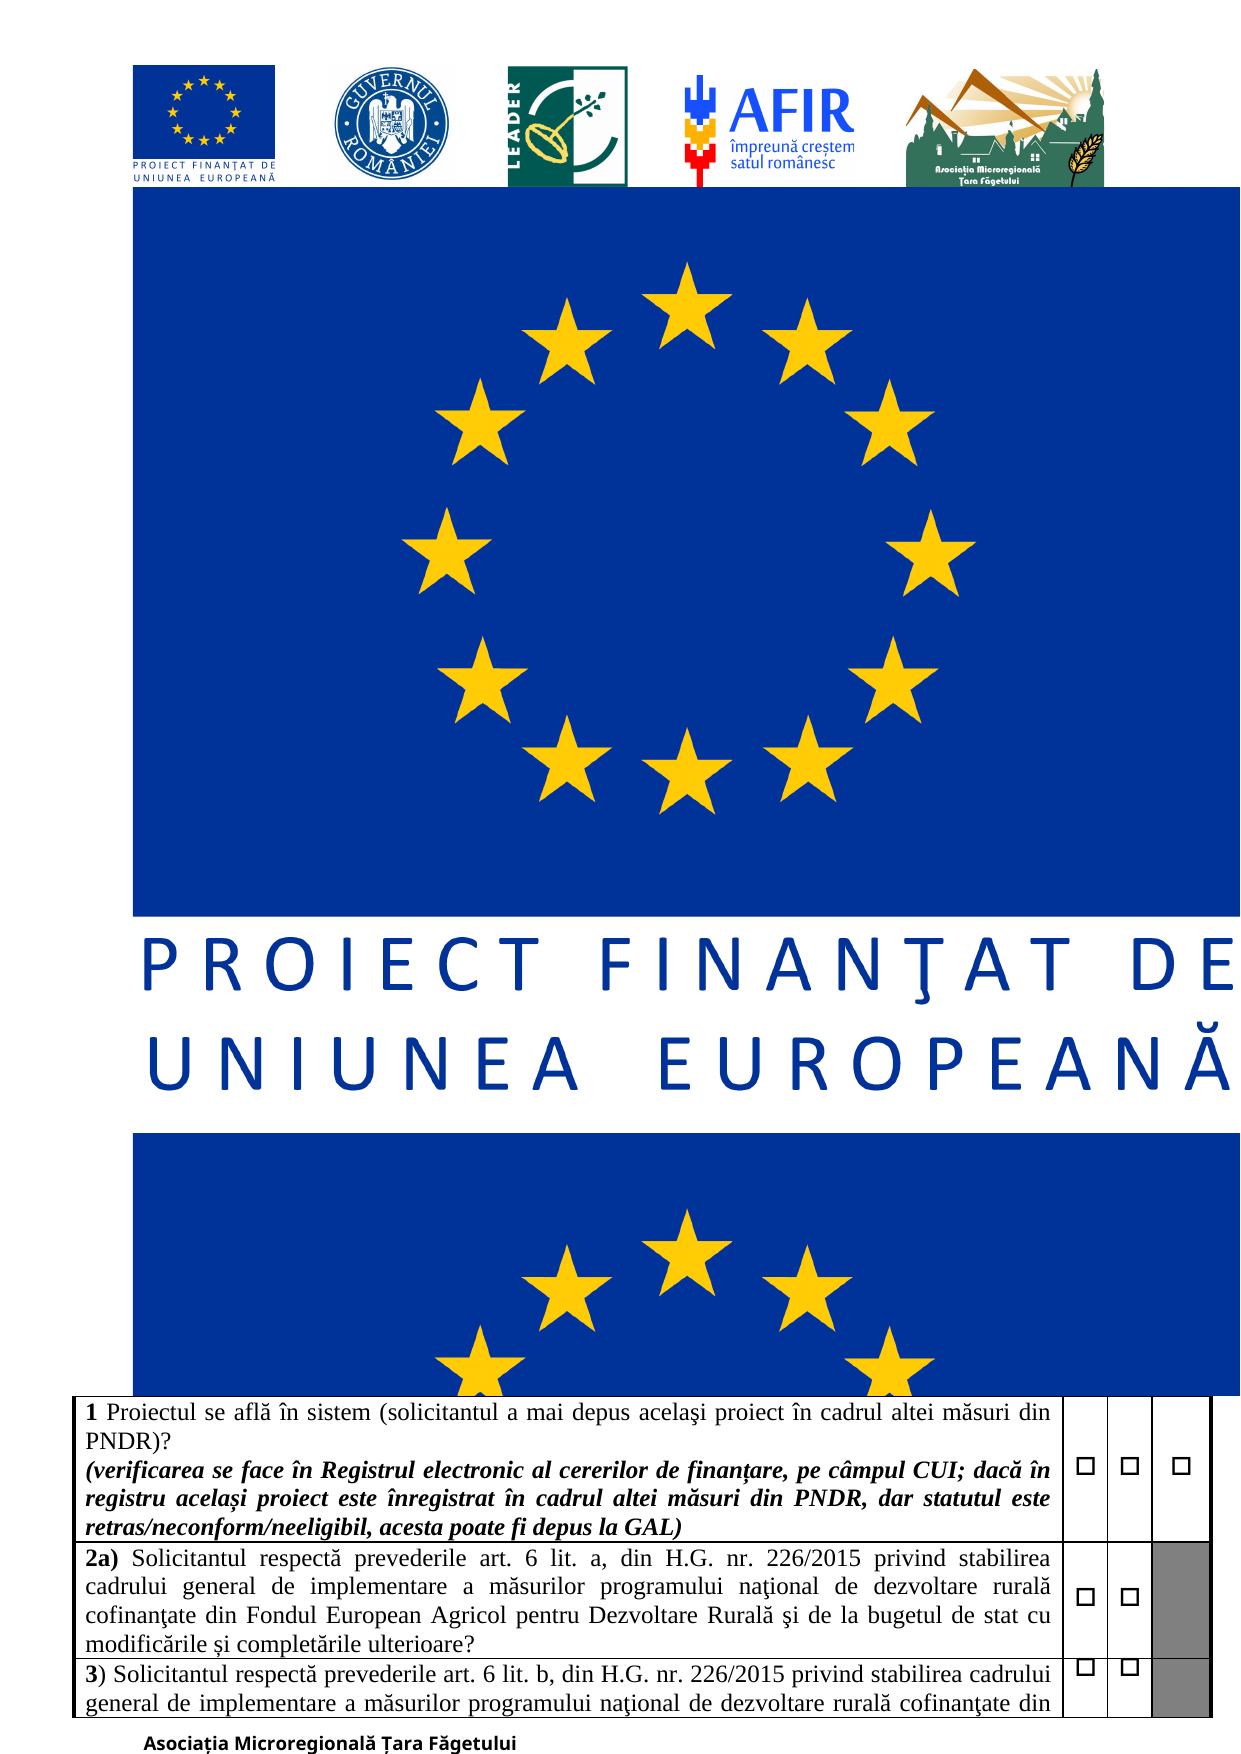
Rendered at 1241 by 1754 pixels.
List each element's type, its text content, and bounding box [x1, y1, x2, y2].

table_cell [1153, 1397, 1209, 1541]
table_cell 3) Solicitantul respectă prevederile art. 6 lit. b, din H.G. nr. 226/2015 privind stabilirea cadrului general de implementare a măsurilor programului naţional de dezvoltare rurală cofinanţate din Fondul European Agricol pentru Dezvoltare Rurală şi de la bugetul de stat cu modificările și completările ulterioare? (solicitantul care se încadrează în prevederile art. 6, lit. b) poate depune/redepune doar în sesiunile următoare celei în care a fost depus proiectul selectat pentru finanțare, lansate de GAL - dacă este cazul) [76, 1659, 1062, 1717]
table_cell [1064, 1543, 1107, 1658]
picture [132, 59, 1241, 1396]
table_cell [1064, 1397, 1107, 1541]
table_cell [1108, 1543, 1151, 1658]
table_cell 1 Proiectul se află în sistem (solicitantul a mai depus acelaşi proiect în cadrul altei măsuri din PNDR)? (verificarea se face în Registrul electronic al cererilor de finanțare, pe câmpul CUI; dacă în registru același proiect este înregistrat în cadrul altei măsuri din PNDR, dar statutul este retras/neconform/neeligibil, acesta poate fi depus la GAL) [76, 1397, 1062, 1541]
table_cell 2a) Solicitantul respectă prevederile art. 6 lit. a, din H.G. nr. 226/2015 privind stabilirea cadrului general de implementare a măsurilor programului naţional de dezvoltare rurală cofinanţate din Fondul European Agricol pentru Dezvoltare Rurală şi de la bugetul de stat cu modificările și completările ulterioare? [76, 1543, 1062, 1658]
table_cell [1108, 1659, 1151, 1717]
table_cell [1064, 1659, 1107, 1717]
table_cell [1153, 1659, 1209, 1717]
table_cell [1153, 1543, 1209, 1658]
table_cell [1108, 1397, 1151, 1541]
